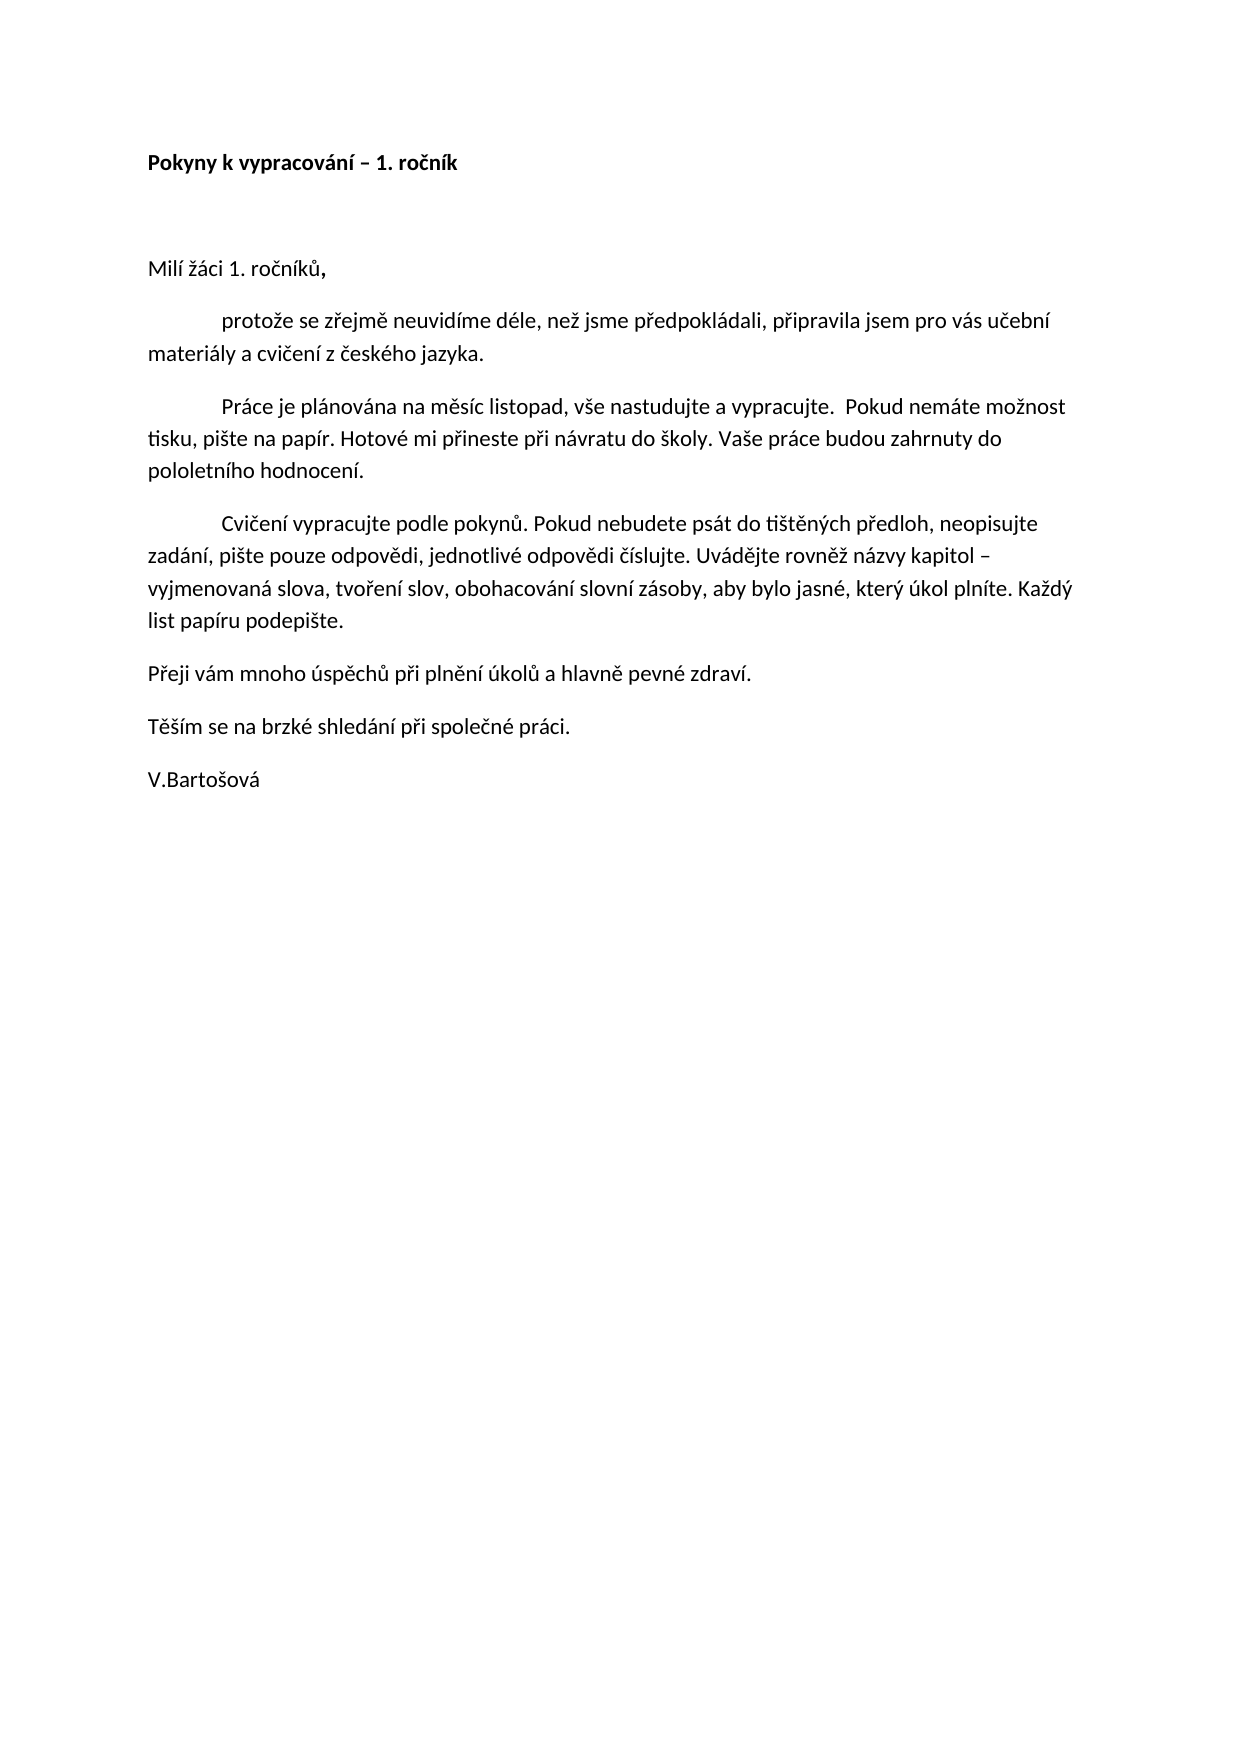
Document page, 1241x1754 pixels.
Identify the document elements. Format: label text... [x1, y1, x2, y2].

text Pokyny k vypracování – 1. ročník [148, 148, 1093, 176]
text V.Bartošová [148, 765, 1093, 793]
text Práce je plánována na měsíc listopad, vše nastudujte a vypracujte. Pokud nemáte možnost tisku, pište na papír. Hotové mi přineste při návratu do školy. Vaše práce budou zahrnuty do pololetního hodnocení. [148, 392, 1093, 484]
text Přeji vám mnoho úspěchů při plnění úkolů a hlavně pevné zdraví. [148, 659, 1093, 687]
text Těším se na brzké shledání při společné práci. [148, 712, 1093, 740]
text Milí žáci 1. ročníků, [148, 254, 1093, 282]
text Cvičení vypracujte podle pokynů. Pokud nebudete psát do tištěných předloh, neopisujte zadání, pište pouze odpovědi, jednotlivé odpovědi číslujte. Uvádějte rovněž názvy kapitol – vyjmenovaná slova, tvoření slov, obohacování slovní zásoby, aby bylo jasné, který úkol plníte. Každý list papíru podepište. [148, 509, 1093, 634]
text protože se zřejmě neuvidíme déle, než jsme předpokládali, připravila jsem pro vás učební materiály a cvičení z českého jazyka. [148, 307, 1093, 367]
